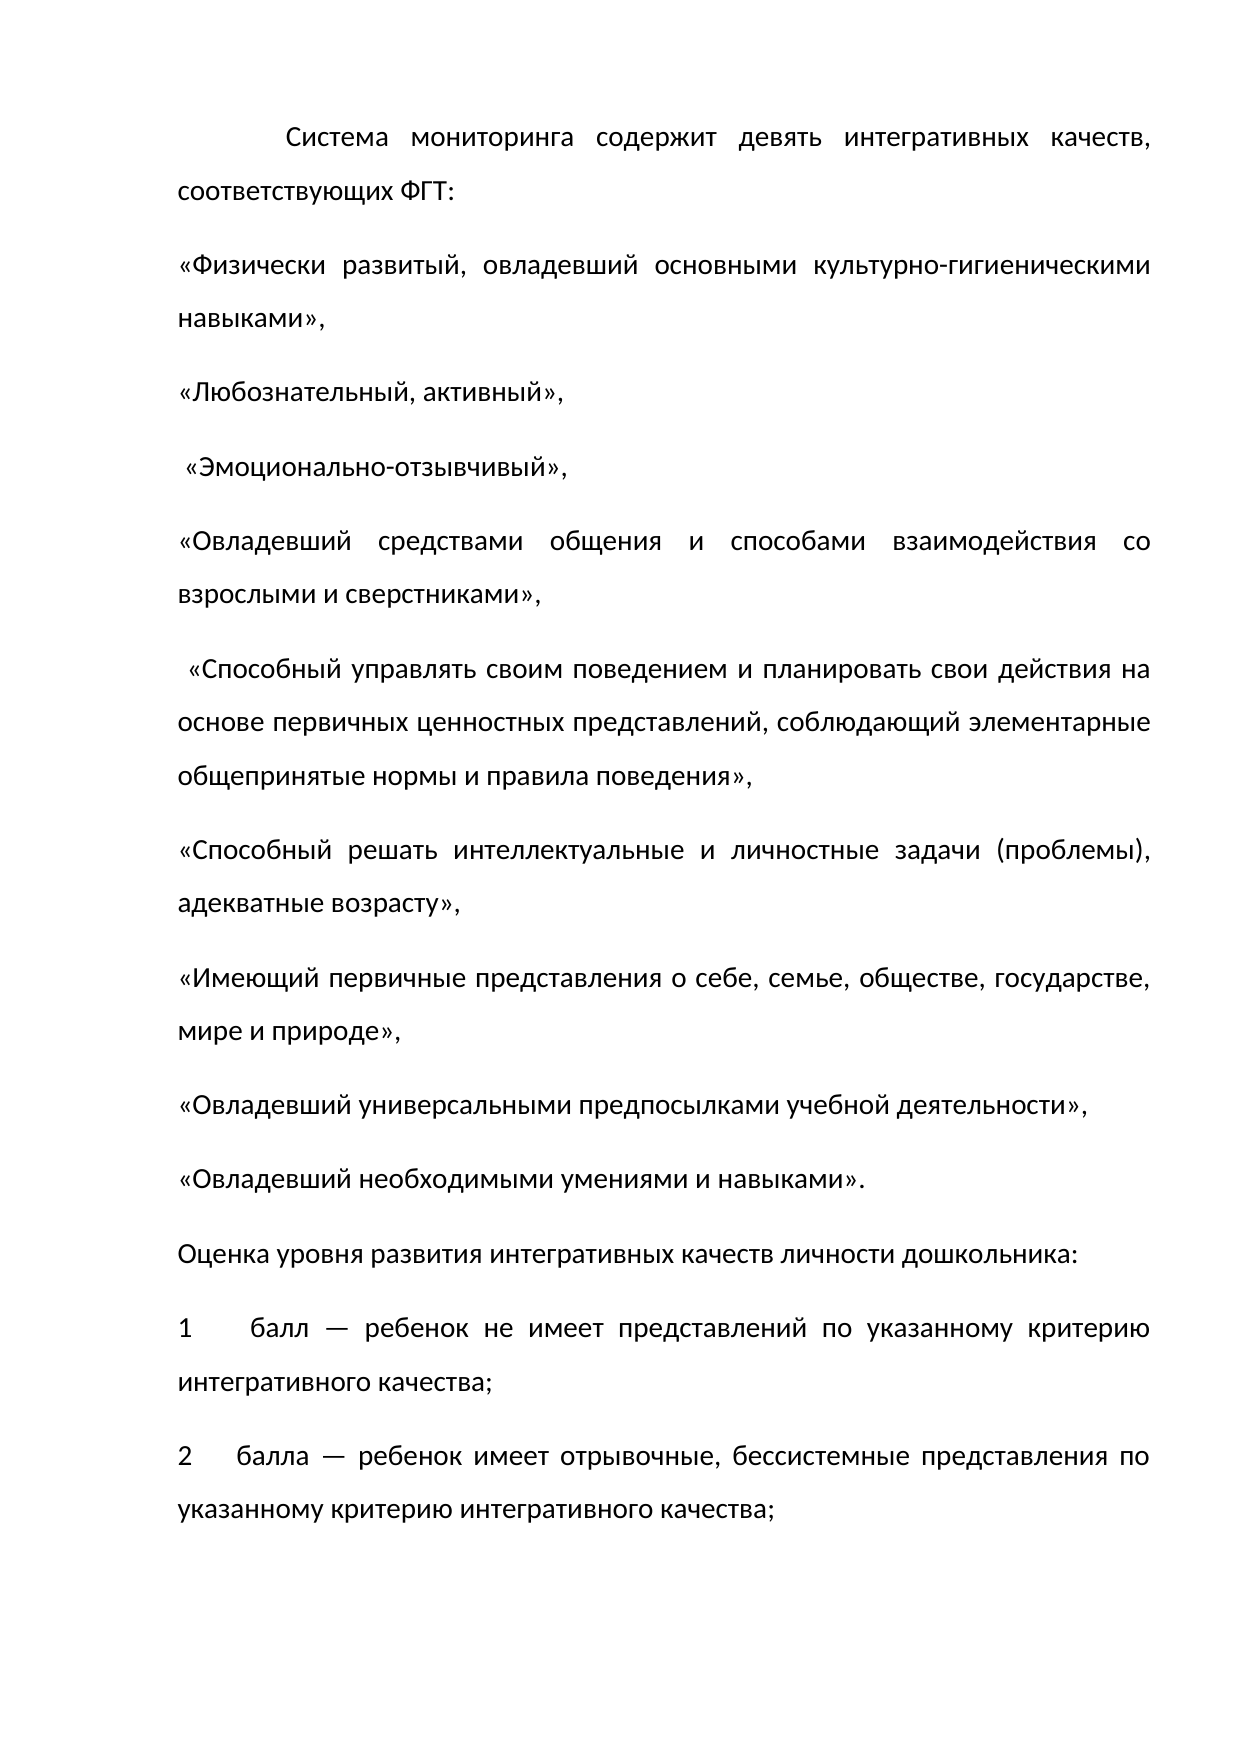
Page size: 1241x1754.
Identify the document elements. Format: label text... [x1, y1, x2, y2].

text «Физически развитый, овладевший основными культурно-гигиеническими навыками», [177, 246, 1152, 335]
text Система мониторинга содержит девять интегративных качеств, соответствующих ФГТ: [177, 118, 1152, 207]
text 2 балла — ребенок имеет отрывочные, бессистемные представления по указанному критерию интегративного качества; [177, 1437, 1152, 1526]
text «Овладевший необходимыми умениями и навыками». [177, 1161, 1152, 1196]
text «Любознательный, активный», [177, 373, 1152, 409]
text «Овладевший универсальными предпосылками учебной деятельности», [177, 1086, 1152, 1122]
text Оценка уровня развития интегративных качеств личности дошкольника: [177, 1235, 1152, 1271]
text «Способный решать интеллектуальные и личностные задачи (проблемы), адекватные возрасту», [177, 831, 1152, 920]
text «Способный управлять своим поведением и планировать свои действия на основе первичных ценностных представлений, соблюдающий элементарные общепринятые нормы и правила поведения», [177, 650, 1152, 792]
text «Имеющий первичные представления о себе, семье, обществе, государстве, мире и природе», [177, 959, 1152, 1048]
text 1 балл — ребенок не имеет представлений по указанному критерию интегративного качества; [177, 1309, 1152, 1398]
text «Эмоционально-отзывчивый», [177, 448, 1152, 483]
text «Овладевший средствами общения и способами взаимодействия со взрослыми и сверстниками», [177, 522, 1152, 611]
